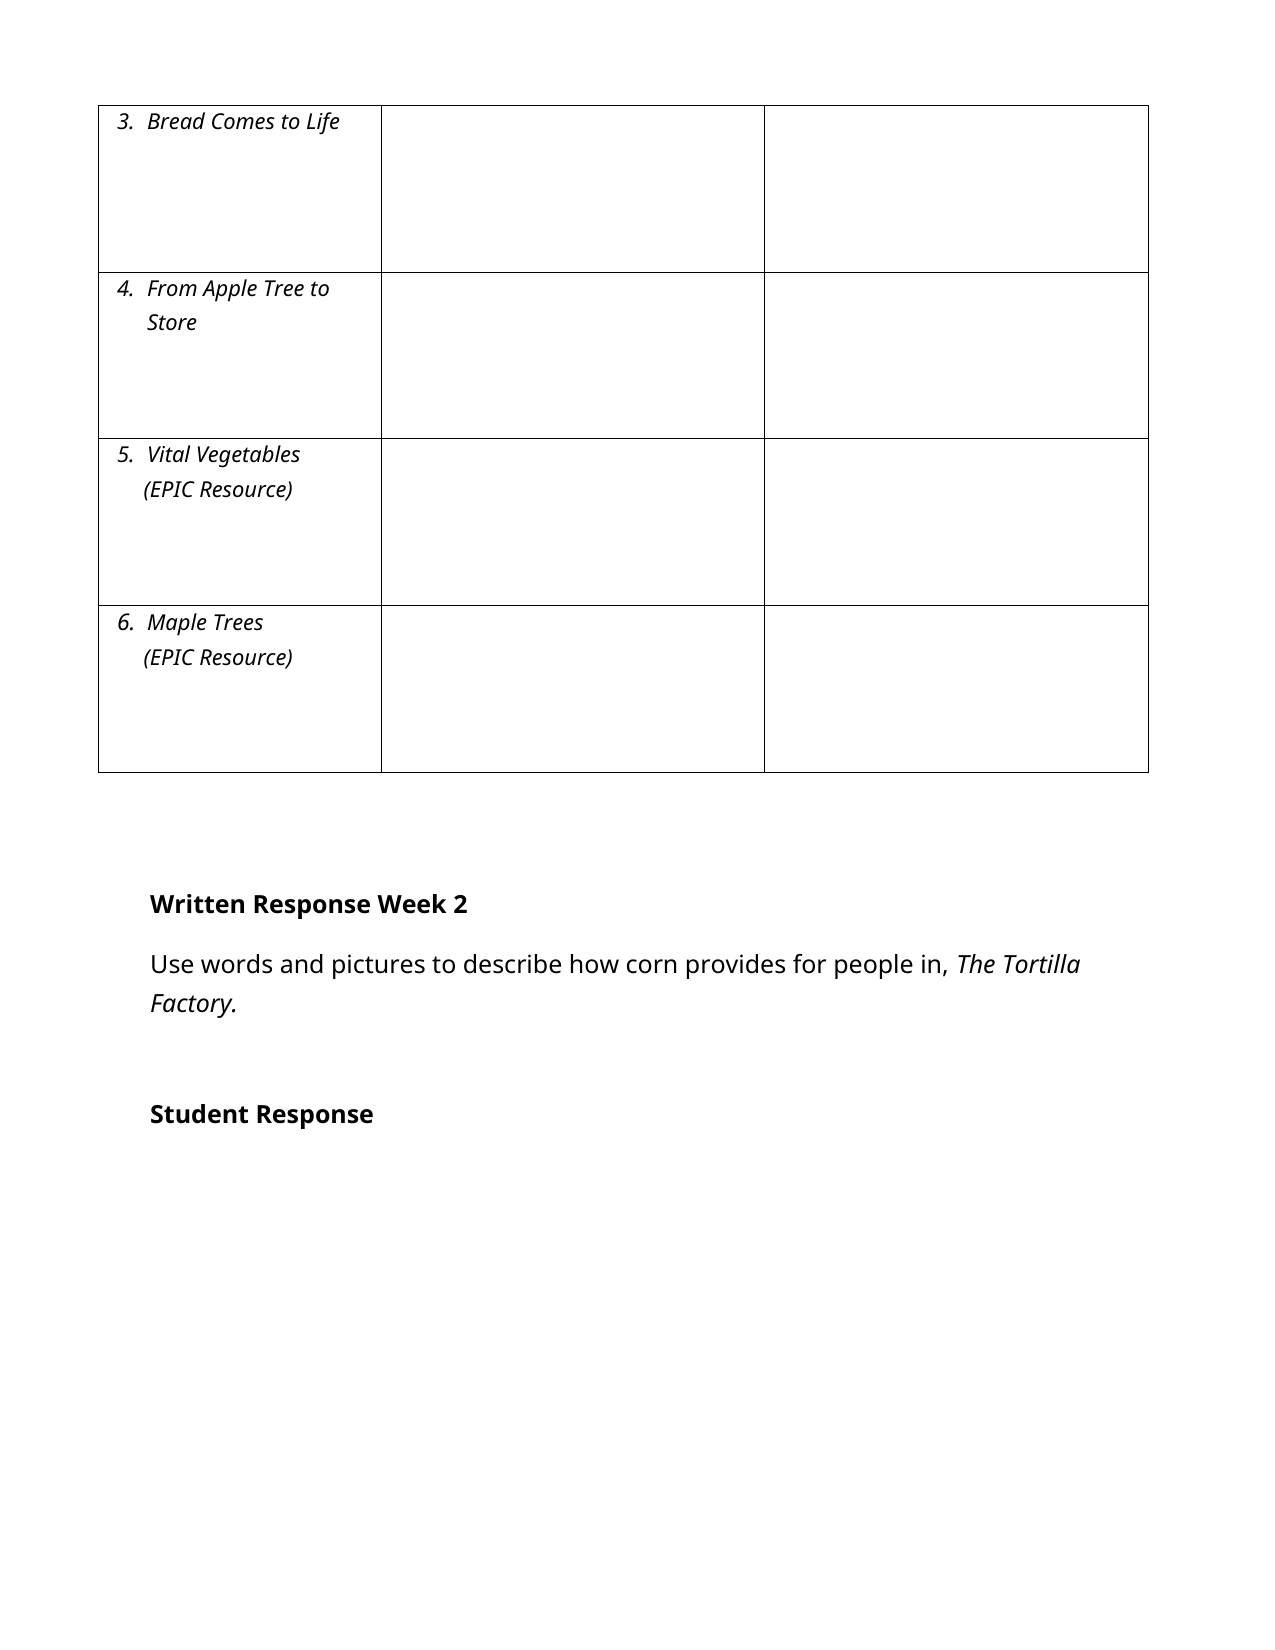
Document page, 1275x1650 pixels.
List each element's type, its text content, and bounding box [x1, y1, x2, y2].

table_cell [382, 439, 764, 605]
table_cell [382, 106, 764, 272]
table_cell [382, 273, 764, 438]
table_cell [765, 439, 1148, 605]
table_cell Bread Comes to Life [99, 106, 381, 272]
text Use words and pictures to describe how corn provides for people in, The Tortilla Factory. [150, 946, 1125, 1019]
table_cell Vital Vegetables (EPIC Resource) [99, 439, 381, 605]
table_cell [765, 606, 1148, 772]
text Student Response [150, 1096, 1125, 1158]
table_cell [765, 106, 1148, 272]
table_cell From Apple Tree to Store [99, 273, 381, 438]
table_cell [382, 606, 764, 772]
table_cell [765, 273, 1148, 438]
table_cell Maple Trees (EPIC Resource) [99, 606, 381, 772]
text Written Response Week 2 [150, 886, 1200, 920]
